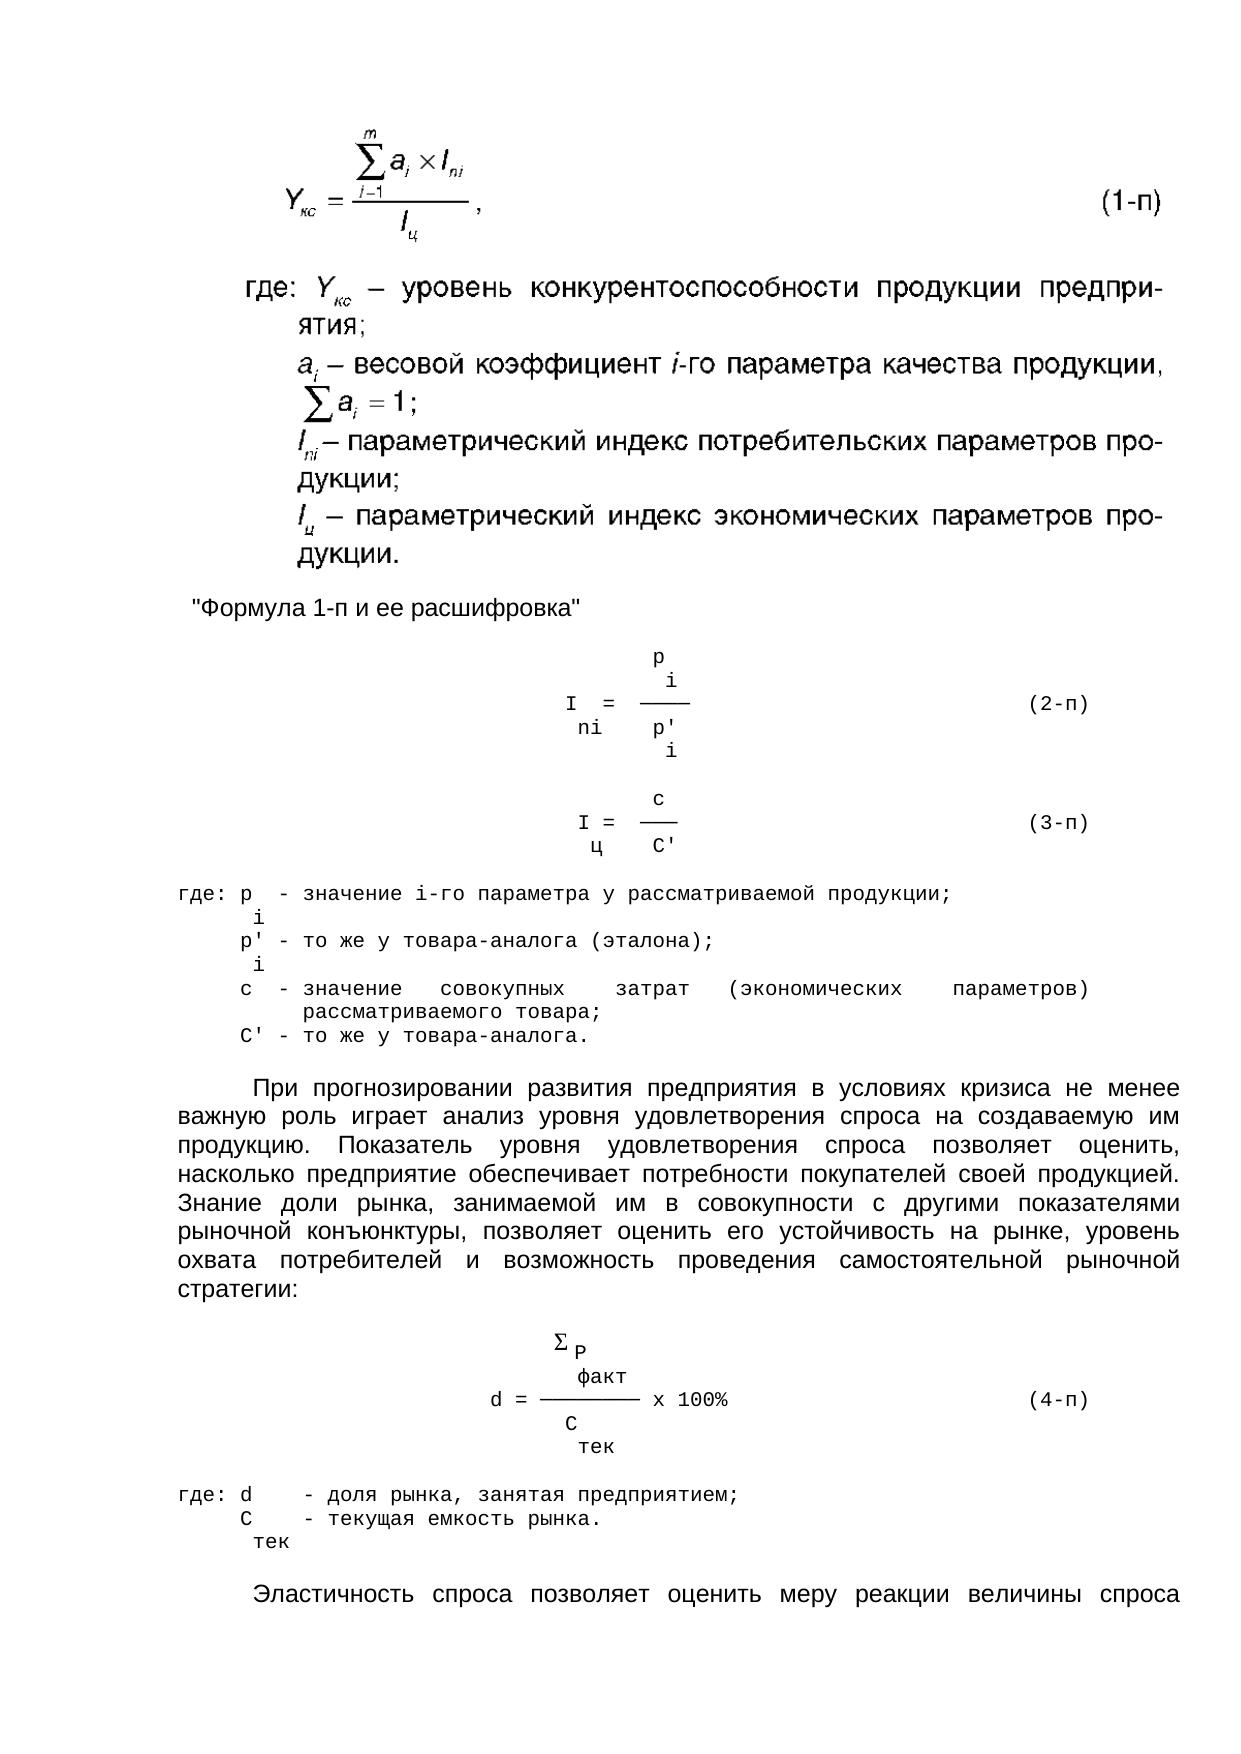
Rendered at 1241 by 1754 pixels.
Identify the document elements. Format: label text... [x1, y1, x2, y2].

text где: p - значение i-го параметра у рассматриваемой продукции; [177, 883, 1181, 907]
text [177, 1579, 1181, 1608]
text p' - то же у товара-аналога (эталона); [177, 930, 1181, 954]
text P [177, 1326, 1181, 1366]
text факт [177, 1366, 1181, 1389]
text I = ─── (3-п) [177, 812, 1181, 835]
text c - значение совокупных затрат (экономических параметров) [177, 978, 1181, 1001]
text i [177, 741, 1181, 764]
text рассматриваемого товара; [177, 1001, 1181, 1025]
text C - текущая емкость рынка. [177, 1508, 1181, 1531]
text i [177, 954, 1181, 978]
text i [177, 907, 1181, 930]
text C [177, 1413, 1181, 1437]
text I = ──── (2-п) [177, 693, 1181, 717]
picture [191, 118, 1219, 594]
text i [177, 669, 1181, 693]
text p [177, 646, 1181, 669]
text При прогнозировании развития предприятия в условиях кризиса не менее важную роль играет анализ уровня удовлетворения спроса на создаваемую им продукцию. Показатель уровня удовлетворения спроса позволяет оценить, насколько предприятие обеспечивает потребности покупателей своей продукцией. Знание доли рынка, занимаемой им в совокупности с другими показателями рыночной конъюнктуры, позволяет оценить его устойчивость на рынке, уровень охвата потребителей и возможность проведения самостоятельной рыночной стратегии: [177, 1072, 1181, 1302]
text ni p' [177, 717, 1181, 741]
text с [177, 788, 1181, 812]
text "Формула 1-п и ее расшифровка" [192, 594, 1181, 622]
text C' - то же у товара-аналога. [177, 1025, 1181, 1048]
text ц C' [177, 835, 1181, 859]
text где: d - доля рынка, занятая предприятием; [177, 1484, 1181, 1508]
text тек [177, 1531, 1181, 1555]
text тек [177, 1437, 1181, 1460]
text d = ──────── х 100% (4-п) [177, 1389, 1181, 1413]
